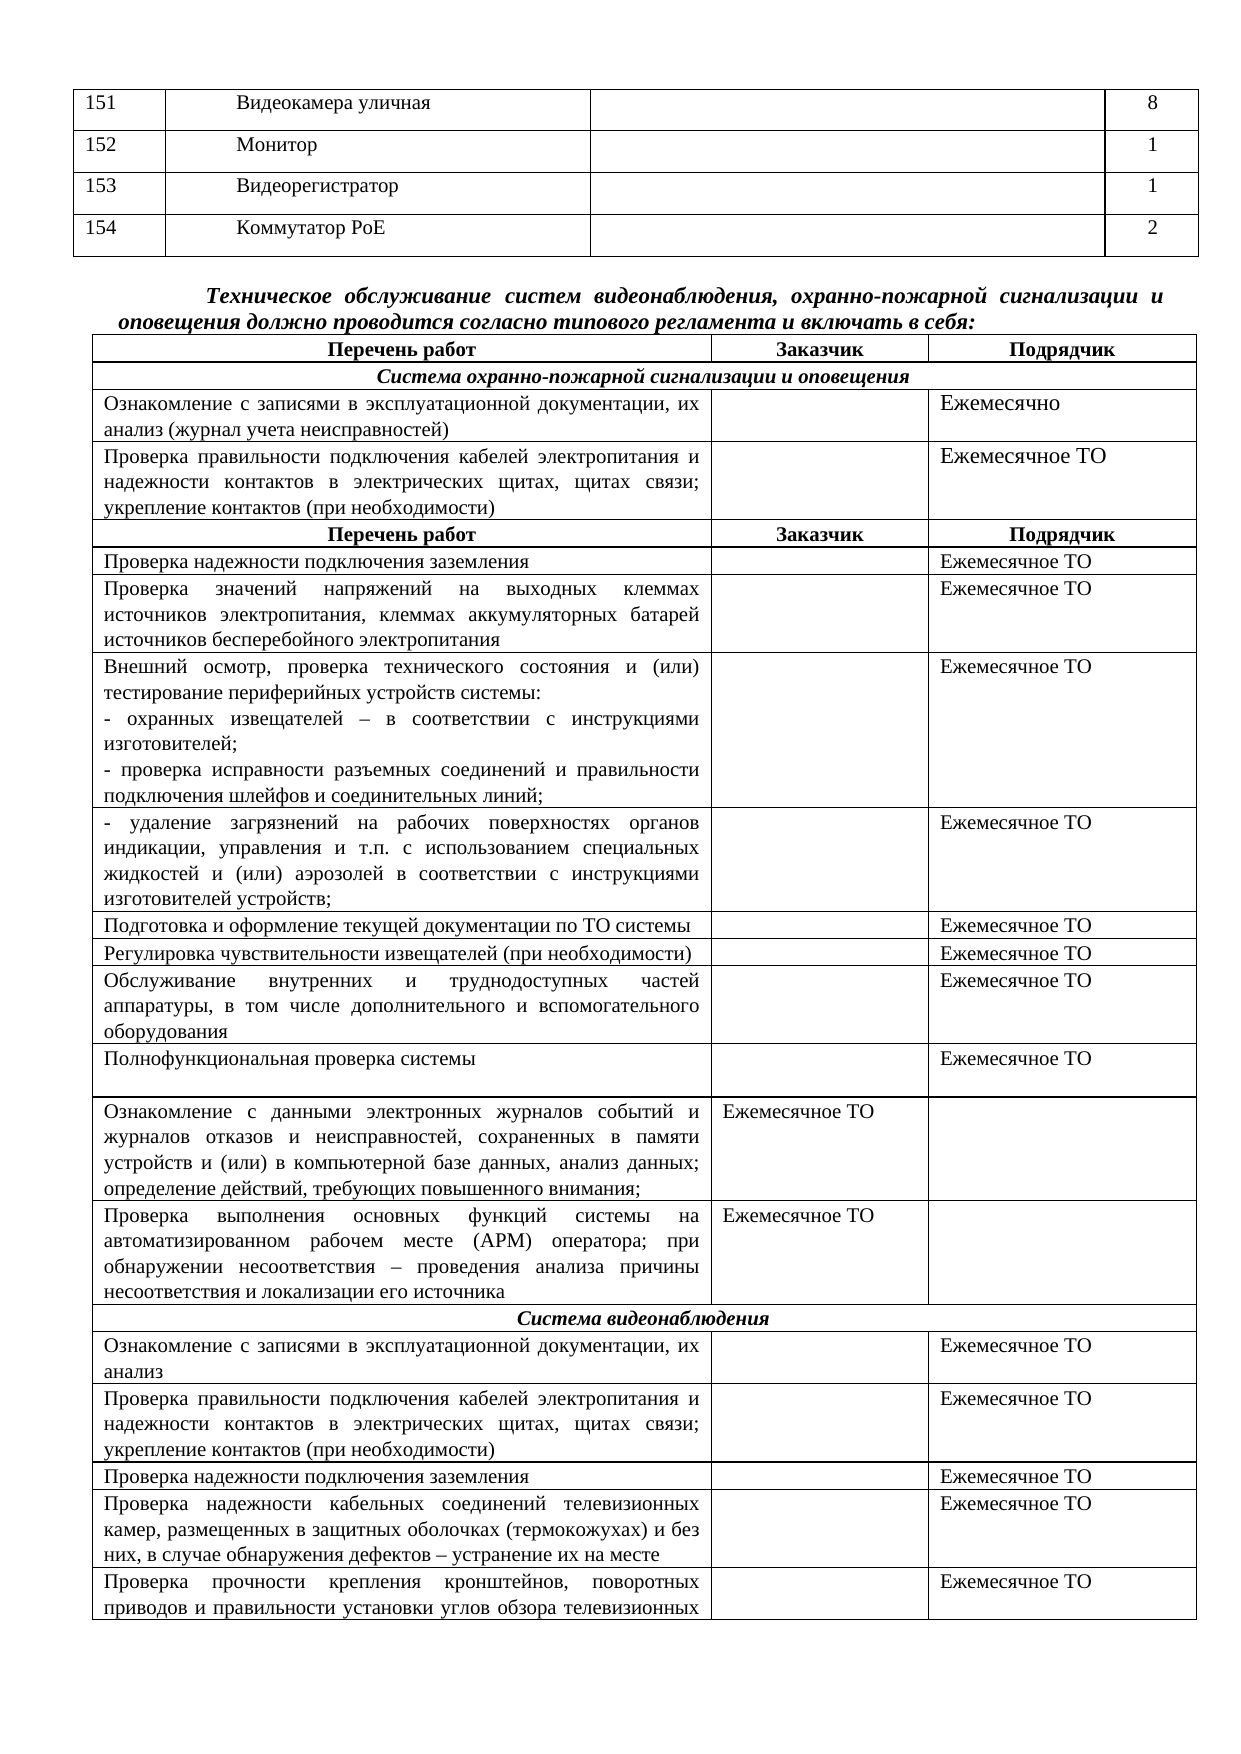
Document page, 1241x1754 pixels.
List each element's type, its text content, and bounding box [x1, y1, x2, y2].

table_cell Ежемесячное ТО [929, 808, 1196, 911]
table_cell [712, 575, 928, 652]
table_cell Ознакомление с записями в эксплуатационной документации, их анализ (журнал учета неисправностей) [93, 390, 711, 441]
table_cell Монитор [166, 131, 590, 172]
table_cell Ежемесячно [929, 390, 1196, 441]
table_cell Ознакомление с данными электронных журналов событий и журналов отказов и неисправностей, сохраненных в памяти устройств и (или) в компьютерной базе данных, анализ данных; определение действий, требующих повышенного внимания; [93, 1098, 711, 1200]
table_header Заказчик [712, 335, 928, 361]
table_header Подрядчик [929, 335, 1196, 361]
table_cell 154 [74, 215, 165, 256]
table_cell - удаление загрязнений на рабочих поверхностях органов индикации, управления и т.п. с использованием специальных жидкостей и (или) аэрозолей в соответствии с инструкциями изготовителей устройств; [93, 808, 711, 911]
table_cell Внешний осмотр, проверка технического состояния и (или) тестирование периферийных устройств системы: - охранных извещателей – в соответствии с инструкциями изготовителей; - проверка исправности разъемных соединений и правильности подключения шлейфов и соединительных линий; [93, 653, 711, 807]
table_cell Ежемесячное ТО [929, 912, 1196, 938]
table_cell Заказчик [712, 520, 928, 546]
table_cell 2 [1106, 215, 1198, 256]
table_cell Система видеонаблюдения [93, 1305, 1196, 1331]
table_cell Ежемесячное ТО [929, 966, 1196, 1043]
table_cell Ежемесячное ТО [929, 442, 1196, 519]
text Техническое обслуживание систем видеонаблюдения, охранно-пожарной сигнализации и оповещения должно проводится согласно типового регламента и включать в себя: [118, 283, 1166, 334]
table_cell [93, 1568, 711, 1619]
table_cell Подрядчик [929, 520, 1196, 546]
table_cell Полнофункциональная проверка системы [93, 1044, 711, 1096]
table_cell 1 [1106, 173, 1198, 214]
table_cell [591, 131, 1104, 172]
table_cell [712, 939, 928, 965]
table_cell Ежемесячное ТО [929, 1332, 1196, 1383]
table_cell [712, 1463, 928, 1488]
table_cell [712, 653, 928, 807]
table_cell Ежемесячное ТО [929, 1044, 1196, 1096]
table_cell [712, 808, 928, 911]
table_cell Проверка значений напряжений на выходных клеммах источников электропитания, клеммах аккумуляторных батарей источников бесперебойного электропитания [93, 575, 711, 652]
table_cell Проверка надежности кабельных соединений телевизионных камер, размещенных в защитных оболочках (термокожухах) и без них, в случае обнаружения дефектов – устранение их на месте [93, 1490, 711, 1567]
table_cell Видеорегистратор [166, 173, 590, 214]
table_cell Ежемесячное ТО [929, 653, 1196, 807]
table_cell Видеокамера уличная [166, 90, 590, 130]
table_cell Ежемесячное ТО [929, 575, 1196, 652]
table_cell Проверка надежности подключения заземления [93, 548, 711, 573]
table_cell Коммутатор PoE [166, 215, 590, 256]
table_cell Ежемесячное ТО [929, 939, 1196, 965]
table_header Перечень работ [93, 335, 711, 361]
table_cell Ежемесячное ТО [712, 1098, 928, 1200]
table_cell Ежемесячное ТО [929, 1384, 1196, 1461]
table_cell [712, 966, 928, 1043]
table_cell Регулировка чувствительности извещателей (при необходимости) [93, 939, 711, 965]
table_cell Ознакомление с записями в эксплуатационной документации, их анализ [93, 1332, 711, 1383]
table_cell Ежемесячное ТО [929, 1568, 1196, 1619]
table_cell [712, 390, 928, 441]
table_cell [712, 548, 928, 573]
table_cell Ежемесячное ТО [929, 1463, 1196, 1488]
table_cell 152 [74, 131, 165, 172]
table_cell 1 [1106, 131, 1198, 172]
table_cell Проверка правильности подключения кабелей электропитания и надежности контактов в электрических щитах, щитах связи; укрепление контактов (при необходимости) [93, 1384, 711, 1461]
table_cell 153 [74, 173, 165, 214]
table_cell Проверка правильности подключения кабелей электропитания и надежности контактов в электрических щитах, щитах связи; укрепление контактов (при необходимости) [93, 442, 711, 519]
table_cell Ежемесячное ТО [929, 1490, 1196, 1567]
table_cell Перечень работ [93, 520, 711, 546]
table_cell 8 [1106, 90, 1198, 130]
table_cell Проверка надежности подключения заземления [93, 1463, 711, 1488]
table_cell [712, 442, 928, 519]
table_cell [591, 173, 1104, 214]
table_cell Ежемесячное ТО [712, 1201, 928, 1304]
table_cell [712, 1384, 928, 1461]
table_cell [712, 1568, 928, 1619]
table_cell 151 [74, 90, 165, 130]
table_cell [712, 1332, 928, 1383]
table_cell [712, 912, 928, 938]
table_cell [929, 1201, 1196, 1304]
table_cell [929, 1098, 1196, 1200]
table_cell [591, 215, 1104, 256]
table_cell Проверка выполнения основных функций системы на автоматизированном рабочем месте (АРМ) оператора; при обнаружении несоответствия – проведения анализа причины несоответствия и локализации его источника [93, 1201, 711, 1304]
table_cell Обслуживание внутренних и труднодоступных частей аппаратуры, в том числе дополнительного и вспомогательного оборудования [93, 966, 711, 1043]
table_cell Подготовка и оформление текущей документации по ТО системы [93, 912, 711, 938]
table_cell [591, 90, 1104, 130]
table_cell [712, 1490, 928, 1567]
table_cell [712, 1044, 928, 1096]
table_cell Ежемесячное ТО [929, 548, 1196, 573]
table_cell Система охранно-пожарной сигнализации и оповещения [93, 363, 1196, 388]
